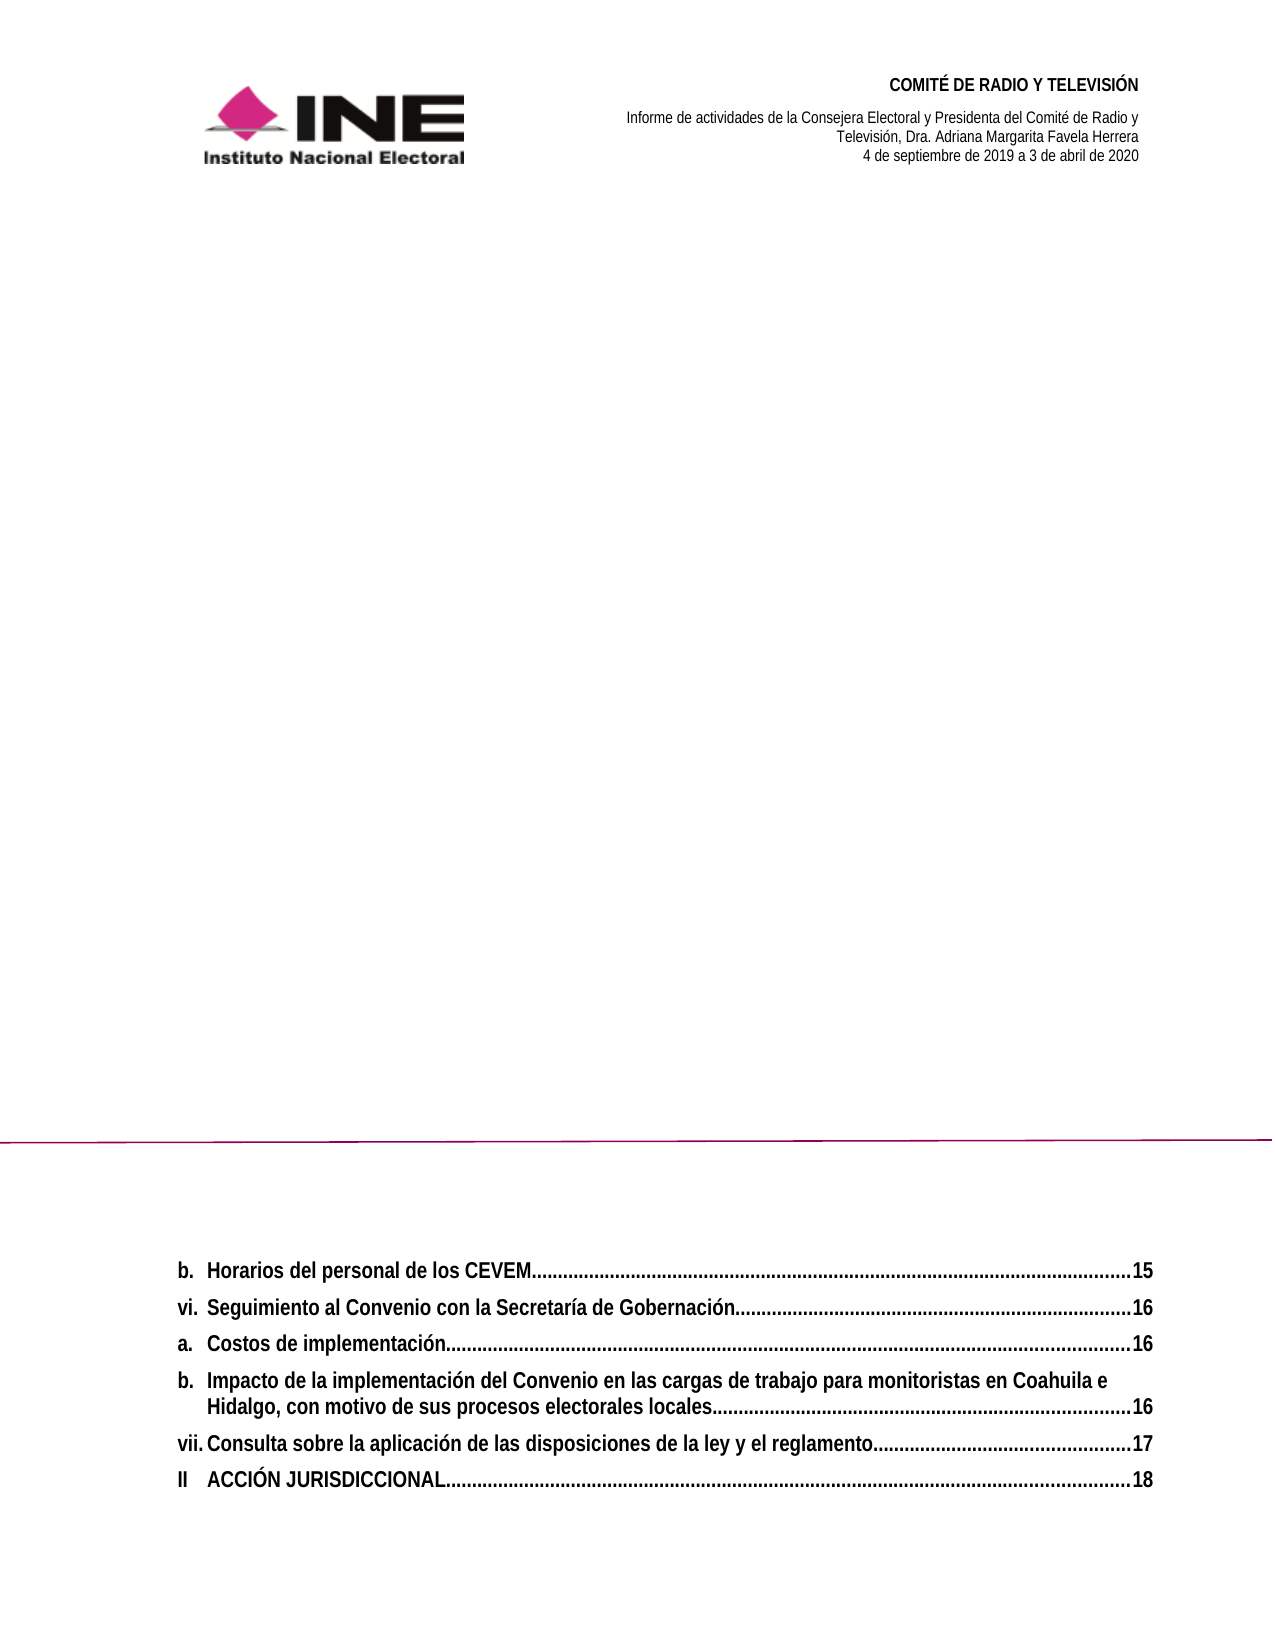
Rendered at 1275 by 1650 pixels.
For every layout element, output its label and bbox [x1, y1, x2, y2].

picture [204, 86, 464, 164]
